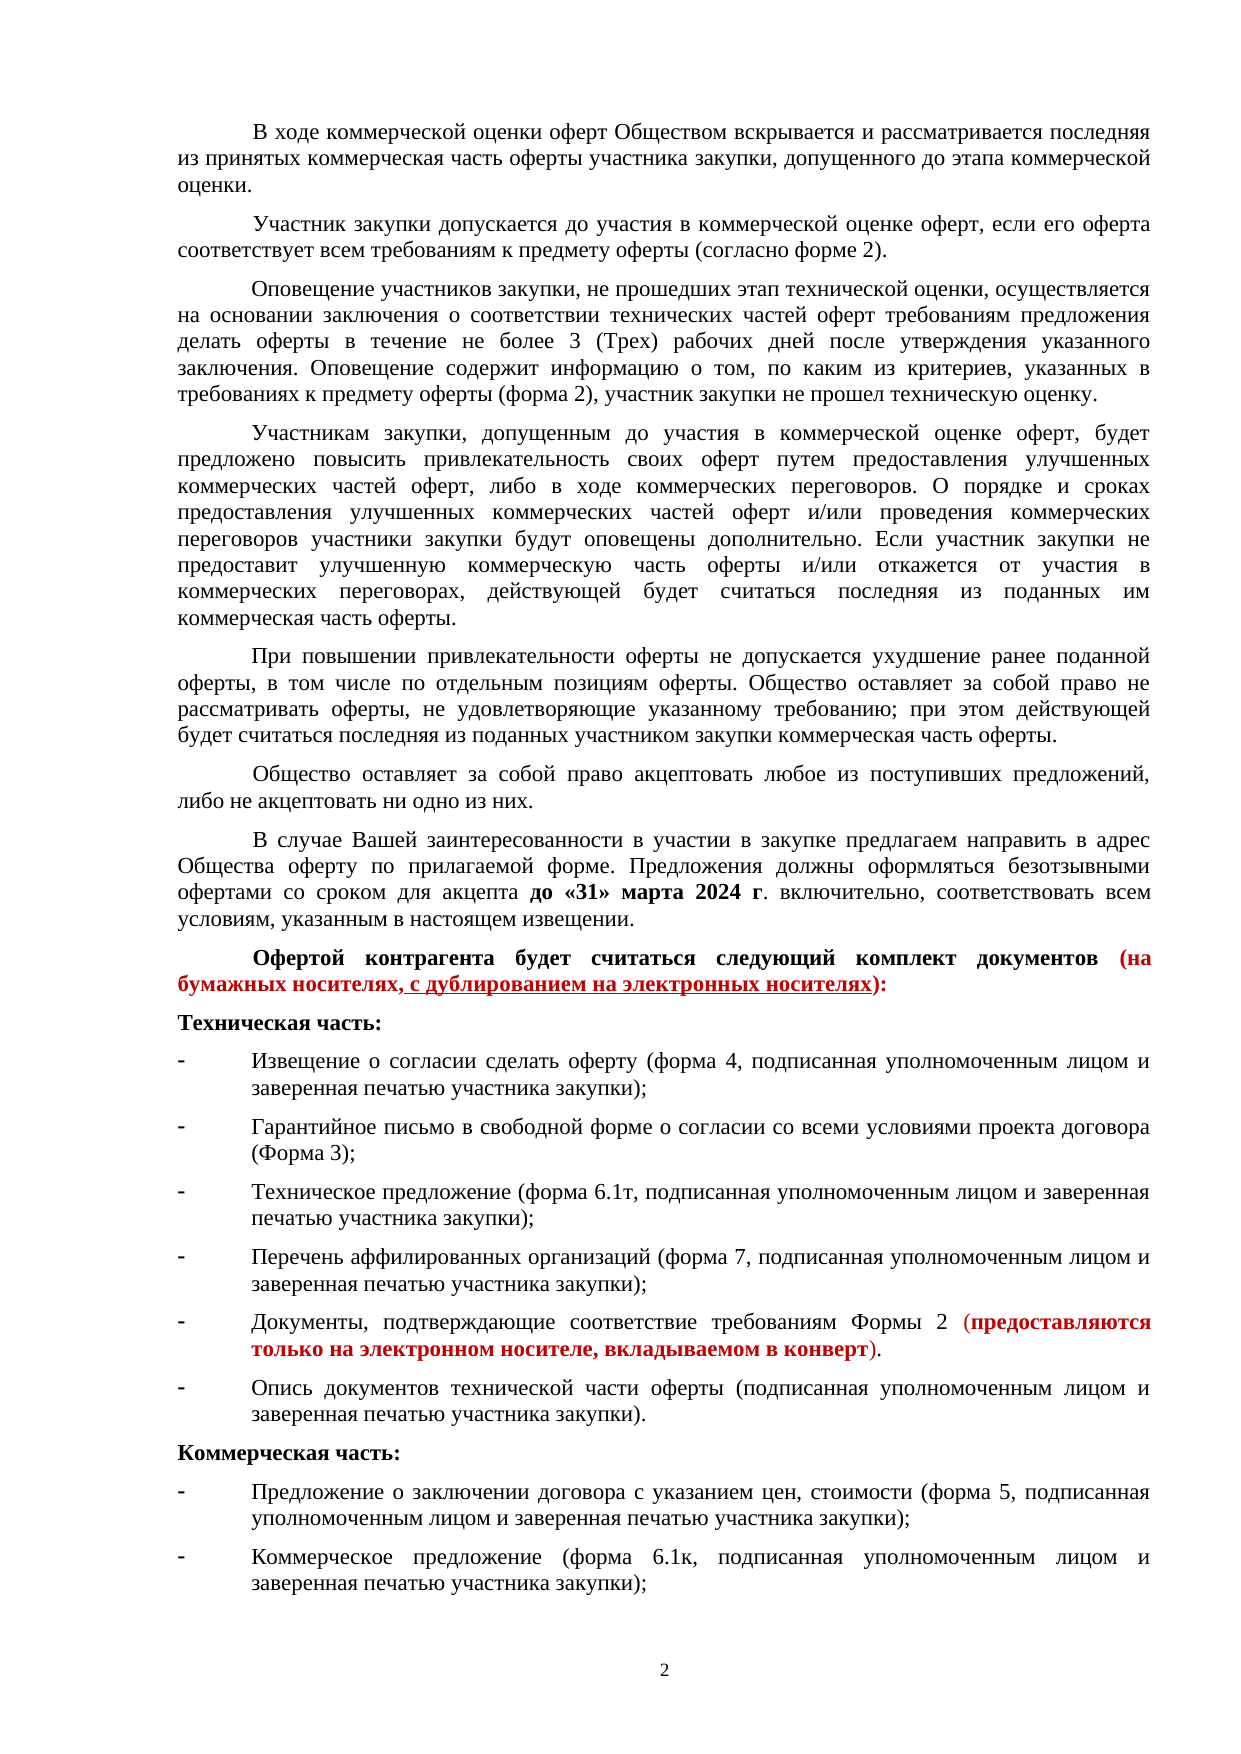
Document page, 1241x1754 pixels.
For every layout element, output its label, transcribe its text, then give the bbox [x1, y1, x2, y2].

list Перечень аффилированных организаций (форма 7, подписанная уполномоченным лицом и заверенная печатью участника закупки); [177, 1243, 1152, 1296]
text Коммерческая часть: [177, 1439, 1152, 1465]
list Оповещение участников закупки, не прошедших этап технической оценки, осуществляется на основании заключения о соответствии технических частей оферт требованиям предложения делать оферты в течение не более 3 (Трех) рабочих дней после утверждения указанного заключения. Оповещение содержит информацию о том, по каким из критериев, указанных в требованиях к предмету оферты (форма 2), участник закупки не прошел техническую оценку. [177, 275, 1152, 407]
list Коммерческое предложение (форма 6.1к, подписанная уполномоченным лицом и заверенная печатью участника закупки); [177, 1543, 1152, 1596]
list При повышении привлекательности оферты не допускается ухудшение ранее поданной оферты, в том числе по отдельным позициям оферты. Общество оставляет за собой право не рассматривать оферты, не удовлетворяющие указанному требованию; при этом действующей будет считаться последняя из поданных участником закупки коммерческая часть оферты. [177, 642, 1152, 748]
list Документы, подтверждающие соответствие требованиям Формы 2 (предоставляются только на электронном носителе, вкладываемом в конверт). [177, 1308, 1152, 1361]
list Гарантийное письмо в свободной форме о согласии со всеми условиями проекта договора (Форма 3); [177, 1113, 1152, 1166]
list Опись документов технической части оферты (подписанная уполномоченным лицом и заверенная печатью участника закупки). [177, 1374, 1152, 1426]
text Техническая часть: [177, 1009, 1152, 1035]
text Офертой контрагента будет считаться следующий комплект документов (на бумажных носителях, с дублированием на электронных носителях): [177, 943, 1152, 996]
text В случае Вашей заинтересованности в участии в закупке предлагаем направить в адрес Общества оферту по прилагаемой форме. Предложения должны оформляться безотзывными офертами со сроком для акцепта до «31» марта 2024 г. включительно, соответствовать всем условиям, указанным в настоящем извещении. [177, 826, 1152, 931]
text Общество оставляет за собой право акцептовать любое из поступивших предложений, либо не акцептовать ни одно из них. [177, 760, 1152, 813]
text В ходе коммерческой оценки оферт Обществом вскрывается и рассматривается последняя из принятых коммерческая часть оферты участника закупки, допущенного до этапа коммерческой оценки. [177, 118, 1152, 197]
list Предложение о заключении договора с указанием цен, стоимости (форма 5, подписанная уполномоченным лицом и заверенная печатью участника закупки); [177, 1478, 1152, 1530]
list Участникам закупки, допущенным до участия в коммерческой оценке оферт, будет предложено повысить привлекательность своих оферт путем предоставления улучшенных коммерческих частей оферт, либо в ходе коммерческих переговоров. О порядке и сроках предоставления улучшенных коммерческих частей оферт и/или проведения коммерческих переговоров участники закупки будут оповещены дополнительно. Если участник закупки не предоставит улучшенную коммерческую часть оферты и/или откажется от участия в коммерческих переговорах, действующей будет считаться последняя из поданных им коммерческая часть оферты. [177, 419, 1152, 630]
list Техническое предложение (форма 6.1т, подписанная уполномоченным лицом и заверенная печатью участника закупки); [177, 1178, 1152, 1231]
list Извещение о согласии сделать оферту (форма 4, подписанная уполномоченным лицом и заверенная печатью участника закупки); [177, 1048, 1152, 1100]
text Участник закупки допускается до участия в коммерческой оценке оферт, если его оферта соответствует всем требованиям к предмету оферты (согласно форме 2). [177, 210, 1152, 262]
